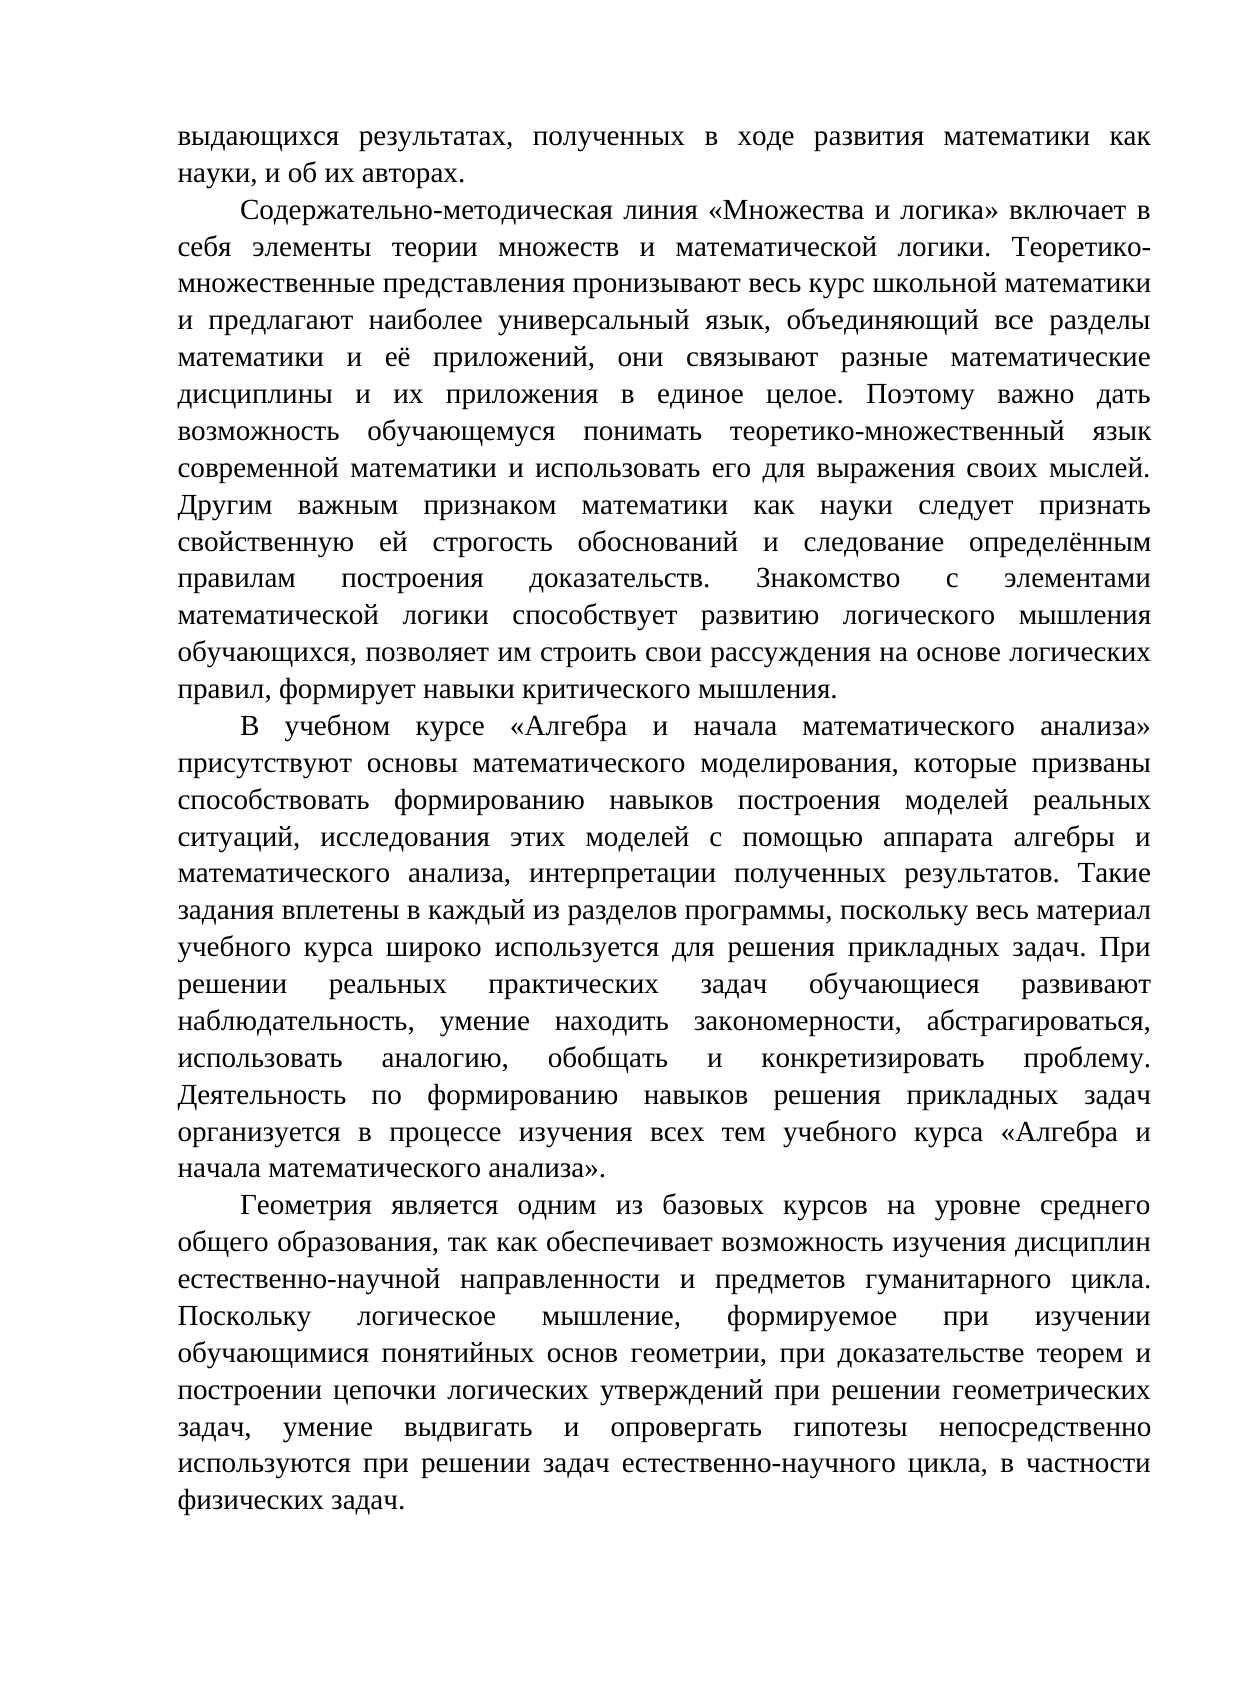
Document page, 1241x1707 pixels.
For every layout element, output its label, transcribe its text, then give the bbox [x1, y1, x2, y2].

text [177, 118, 1152, 188]
text Геометрия является одним из базовых курсов на уровне среднего общего образования, так как обеспечивает возможность изучения дисциплин естественно-научной направленности и предметов гуманитарного цикла. Поскольку логическое мышление, формируемое при изучении обучающимися понятийных основ геометрии, при доказательстве теорем и построении цепочки логических утверждений при решении геометрических задач, умение выдвигать и опровергать гипотезы непосредственно используются при решении задач естественно-научного цикла, в частности физических задач. [177, 1187, 1152, 1516]
text Содержательно-методическая линия «Множества и логика» включает в себя элементы теории множеств и математической логики. Теоретико-множественные представления пронизывают весь курс школьной математики и предлагают наиболее универсальный язык, объединяющий все разделы математики и её приложений, они связывают разные математические дисциплины и их приложения в единое целое. Поэтому важно дать возможность обучающемуся понимать теоретико-множественный язык современной математики и использовать его для выражения своих мыслей. Другим важным признаком математики как науки следует признать свойственную ей строгость обоснований и следование определённым правилам построения доказательств. Знакомство с элементами математической логики способствует развитию логического мышления обучающихся, позволяет им строить свои рассуждения на основе логических правил, формирует навыки критического мышления. [177, 192, 1152, 705]
text В учебном курсе «Алгебра и начала математического анализа» присутствуют основы математического моделирования, которые призваны способствовать формированию навыков построения моделей реальных ситуаций, исследования этих моделей с помощью аппарата алгебры и математического анализа, интерпретации полученных результатов. Такие задания вплетены в каждый из разделов программы, поскольку весь материал учебного курса широко используется для решения прикладных задач. При решении реальных практических задач обучающиеся развивают наблюдательность, умение находить закономерности, абстрагироваться, использовать аналогию, обобщать и конкретизировать проблему. Деятельность по формированию навыков решения прикладных задач организуется в процессе изучения всех тем учебного курса «Алгебра и начала математического анализа». [177, 708, 1152, 1184]
